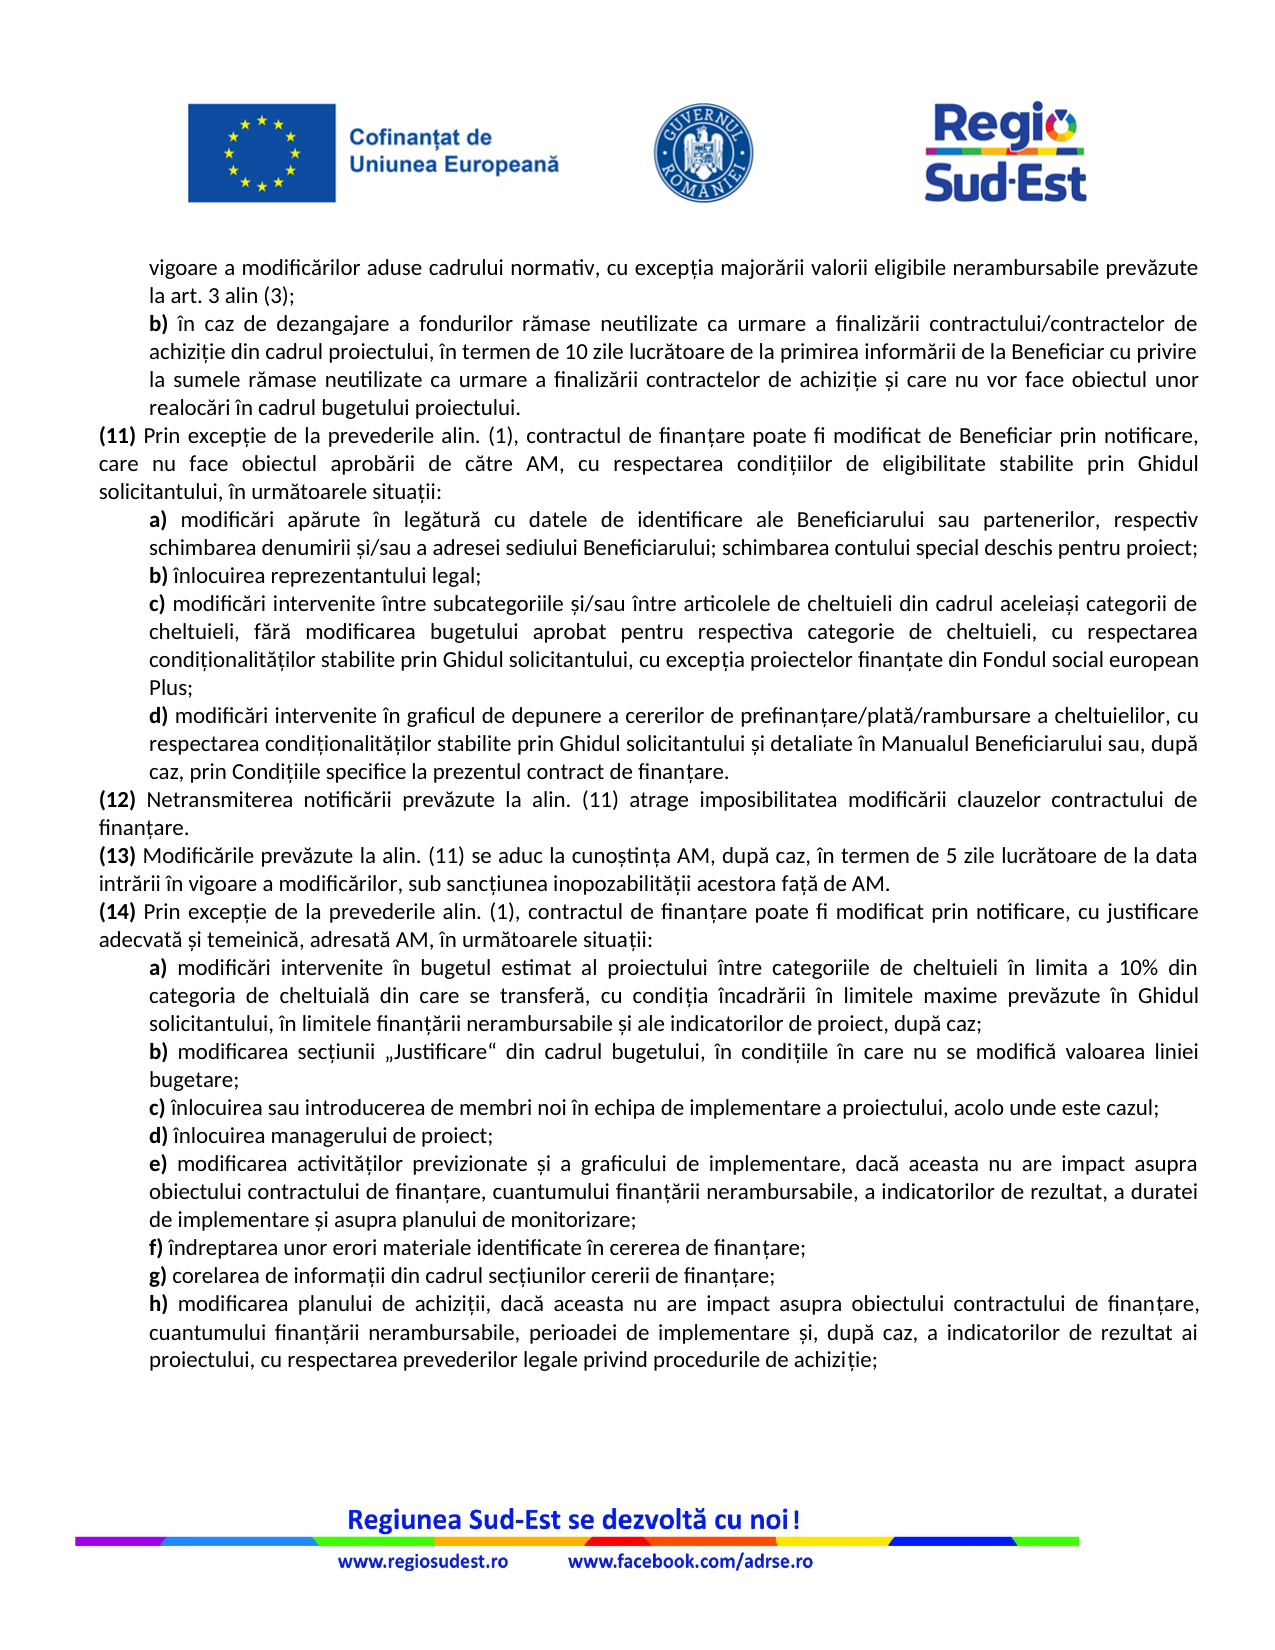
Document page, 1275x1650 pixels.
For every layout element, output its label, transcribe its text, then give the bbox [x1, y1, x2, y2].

text f) îndreptarea unor erori materiale identificate în cererea de finanţare; [149, 1233, 1200, 1262]
text a) modificări intervenite în bugetul estimat al proiectului între categoriile de cheltuieli în limita a 10% din categoria de cheltuială din care se transferă, cu condiţia încadrării în limitele maxime prevăzute în Ghidul solicitantului, în limitele finanţării nerambursabile şi ale indicatorilor de proiect, după caz; [149, 953, 1200, 1037]
text a) modificări apărute în legătură cu datele de identificare ale Beneficiarului sau partenerilor, respectiv schimbarea denumirii şi/sau a adresei sediului Beneficiarului; schimbarea contului special deschis pentru proiect; [149, 505, 1200, 561]
text e) modificarea activităţilor previzionate şi a graficului de implementare, dacă aceasta nu are impact asupra obiectului contractului de finanţare, cuantumului finanţării nerambursabile, a indicatorilor de rezultat, a duratei de implementare şi asupra planului de monitorizare; [149, 1149, 1200, 1233]
text b) în caz de dezangajare a fondurilor rămase neutilizate ca urmare a finalizării contractului/contractelor de achiziţie din cadrul proiectului, în termen de 10 zile lucrătoare de la primirea informării de la Beneficiar cu privire la sumele rămase neutilizate ca urmare a finalizării contractelor de achiziţie şi care nu vor face obiectul unor realocări în cadrul bugetului proiectului. [149, 309, 1200, 421]
picture [155, 73, 1120, 225]
picture [75, 1508, 1079, 1577]
text c) înlocuirea sau introducerea de membri noi în echipa de implementare a proiectului, acolo unde este cazul; [149, 1093, 1200, 1121]
text (11) Prin excepţie de la prevederile alin. (1), contractul de finanţare poate fi modificat de Beneficiar prin notificare, care nu face obiectul aprobării de către AM, cu respectarea condiţiilor de eligibilitate stabilite prin Ghidul solicitantului, în următoarele situaţii: [98, 421, 1200, 505]
text c) modificări intervenite între subcategoriile şi/sau între articolele de cheltuieli din cadrul aceleiaşi categorii de cheltuieli, fără modificarea bugetului aprobat pentru respectiva categorie de cheltuieli, cu respectarea condiţionalităţilor stabilite prin Ghidul solicitantului, cu excepţia proiectelor finanţate din Fondul social european Plus; [149, 589, 1200, 701]
text d) modificări intervenite în graficul de depunere a cererilor de prefinanţare/plată/rambursare a cheltuielilor, cu respectarea condiţionalităţilor stabilite prin Ghidul solicitantului şi detaliate în Manualul Beneficiarului sau, după caz, prin Condiţiile specifice la prezentul contract de finanţare. [149, 701, 1200, 785]
text d) înlocuirea managerului de proiect; [149, 1121, 1200, 1149]
text b) modificarea secţiunii „Justificare“ din cadrul bugetului, în condiţiile în care nu se modifică valoarea liniei bugetare; [149, 1037, 1200, 1093]
text (13) Modificările prevăzute la alin. (11) se aduc la cunoştinţa AM, după caz, în termen de 5 zile lucrătoare de la data intrării în vigoare a modificărilor, sub sancţiunea inopozabilităţii acestora faţă de AM. [98, 841, 1200, 897]
text (14) Prin excepţie de la prevederile alin. (1), contractul de finanţare poate fi modificat prin notificare, cu justificare adecvată şi temeinică, adresată AM, în următoarele situaţii: [98, 897, 1200, 953]
text b) înlocuirea reprezentantului legal; [149, 561, 1200, 589]
text h) modificarea planului de achiziţii, dacă aceasta nu are impact asupra obiectului contractului de finanţare, cuantumului finanţării nerambursabile, perioadei de implementare şi, după caz, a indicatorilor de rezultat ai proiectului, cu respectarea prevederilor legale privind procedurile de achiziţie; [149, 1289, 1200, 1374]
text g) corelarea de informaţii din cadrul secţiunilor cererii de finanţare; [149, 1262, 1200, 1289]
text (12) Netransmiterea notificării prevăzute la alin. (11) atrage imposibilitatea modificării clauzelor contractului de finanţare. [98, 785, 1200, 841]
